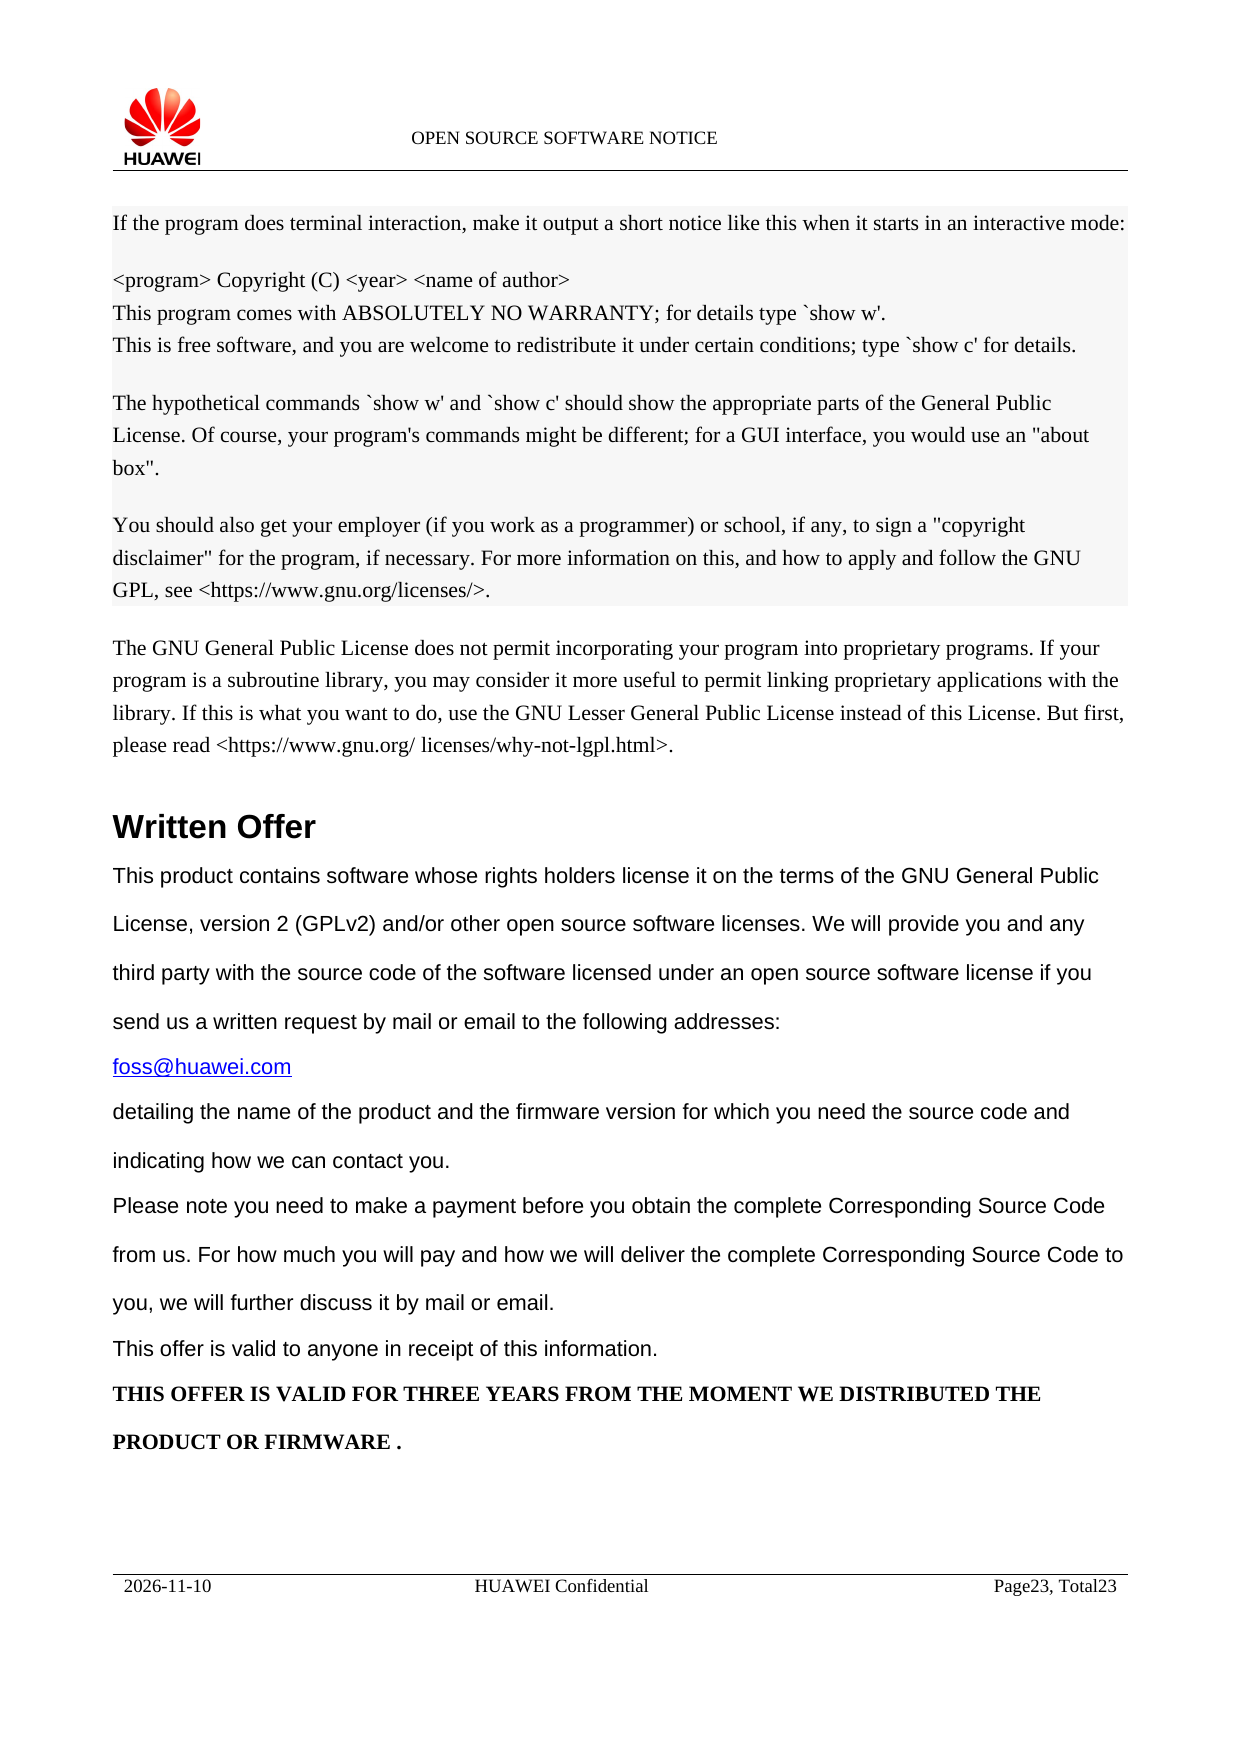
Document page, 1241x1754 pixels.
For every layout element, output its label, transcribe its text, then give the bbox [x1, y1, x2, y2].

text This product contains software whose rights holders license it on the terms of the GNU General Public License, version 2 (GPLv2) and/or other open source software licenses. We will provide you and any third party with the source code of the software licensed under an open source software license if you send us a written request by mail or email to the following addresses: [112, 859, 1128, 1038]
text Please note you need to make a payment before you obtain the complete Corresponding Source Code from us. For how much you will pay and how we will deliver the complete Corresponding Source Code to you, we will further discuss it by mail or email. [112, 1189, 1128, 1319]
text The GNU General Public License does not permit incorporating your program into proprietary programs. If your program is a subroutine library, you may consider it more useful to permit linking proprietary applications with the library. If this is what you want to do, use the GNU Lesser General Public License instead of this License. But first, please read <https://www.gnu.org/ licenses/why-not-lgpl.html>. [112, 631, 1128, 794]
text <program> Copyright (C) <year> <name of author> This program comes with ABSOLUTELY NO WARRANTY; for details type `show w'. This is free software, and you are welcome to redistribute it under certain conditions; type `show c' for details. [112, 264, 1128, 361]
text The hypothetical commands `show w' and `show c' should show the appropriate parts of the General Public License. Of course, your program's commands might be different; for a GUI interface, you would use an "about box". [112, 386, 1128, 484]
picture [124, 88, 201, 165]
text This offer is valid to anyone in receipt of this information. [112, 1332, 1128, 1364]
text If the program does terminal interaction, make it output a short notice like this when it starts in an interactive mode: [112, 206, 1128, 239]
text This offer is valid for three years from the moment we distributed the product or firmware . [112, 1377, 1128, 1458]
text foss@huawei.com [112, 1050, 1128, 1083]
text Written Offer [112, 794, 1128, 859]
text You should also get your employer (if you work as a programmer) or school, if any, to sign a "copyright disclaimer" for the program, if necessary. For more information on this, and how to apply and follow the GNU GPL, see <https://www.gnu.org/licenses/>. [112, 509, 1128, 606]
text detailing the name of the product and the firmware version for which you need the source code and indicating how we can contact you. [112, 1095, 1128, 1177]
